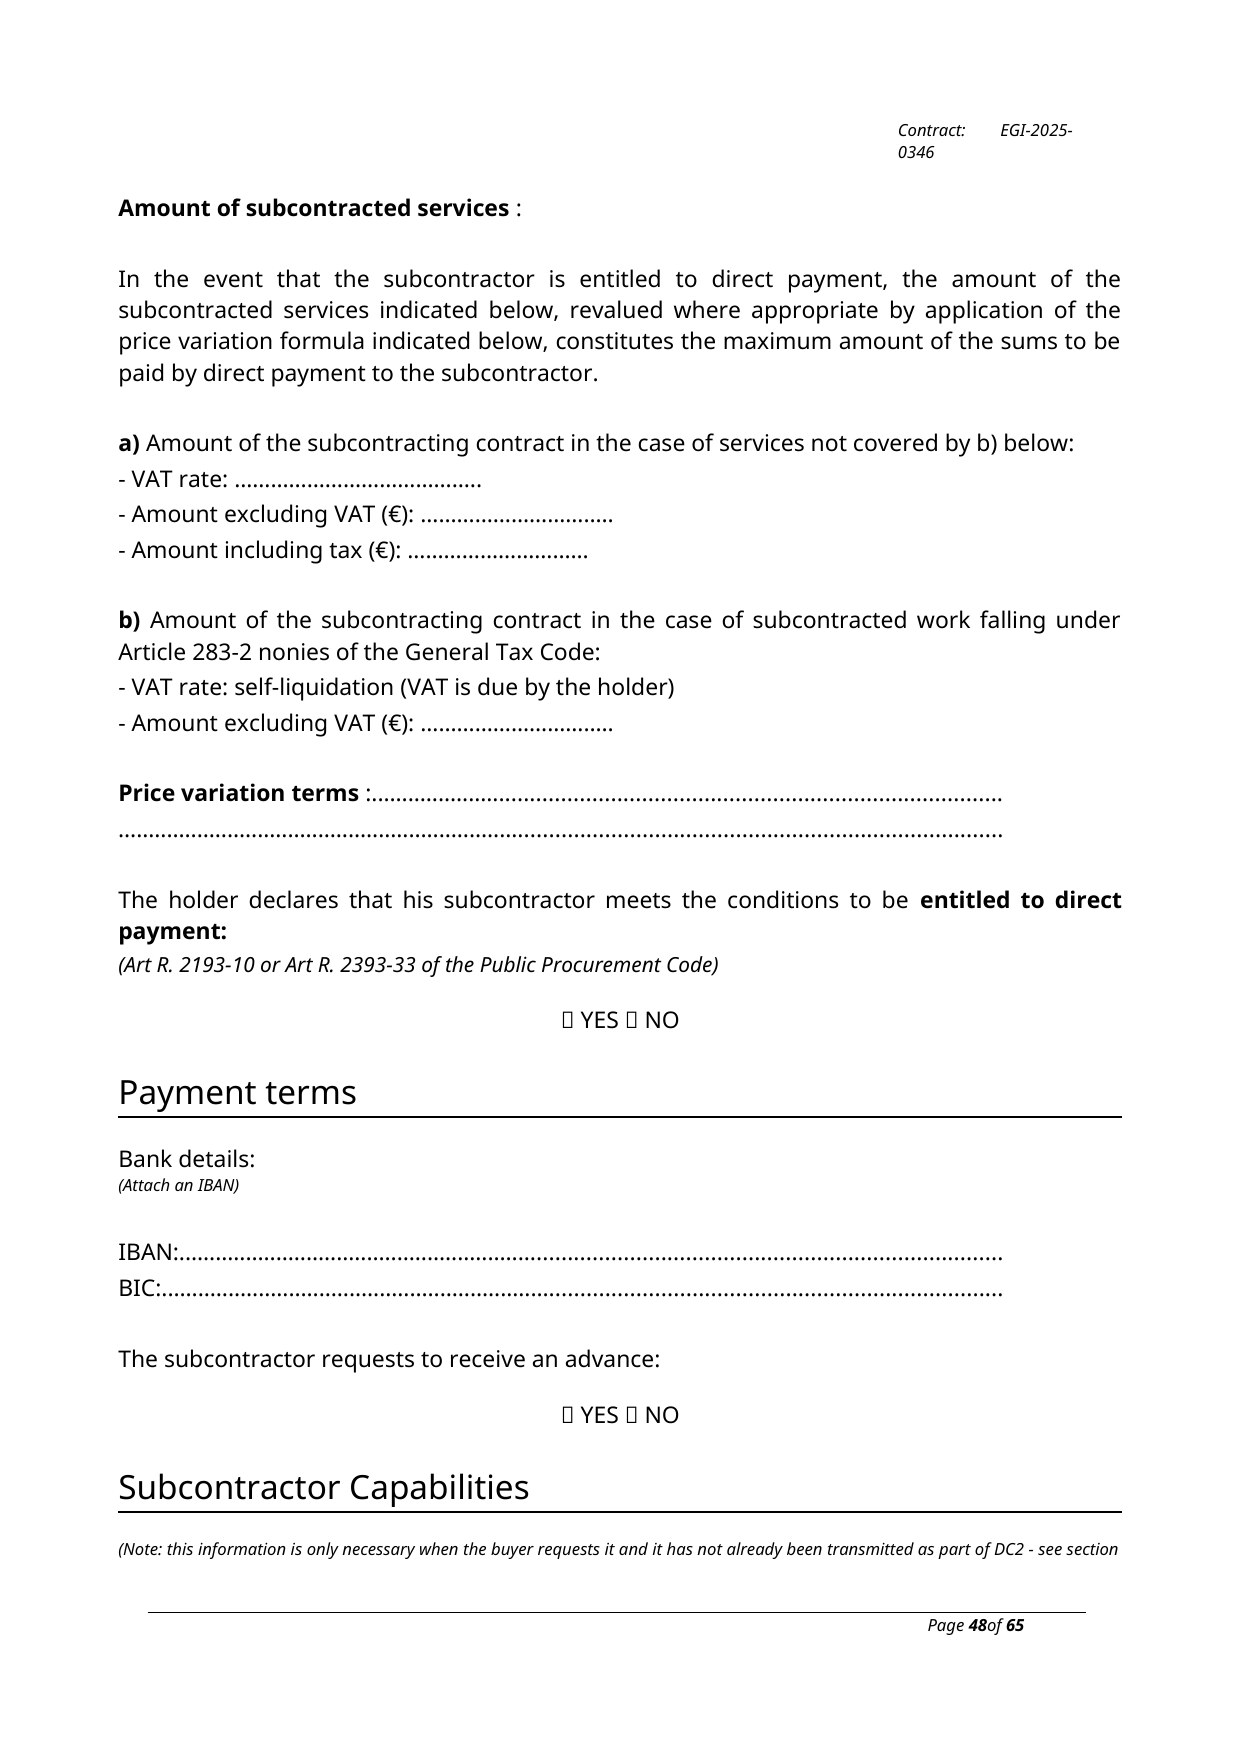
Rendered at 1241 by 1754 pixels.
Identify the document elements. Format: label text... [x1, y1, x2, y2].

text Price variation terms : [118, 777, 1122, 809]
text (Art R. 2193-10 or Art R. 2393-33 of the Public Procurement Code) [118, 950, 1122, 979]
text In the event that the subcontractor is entitled to direct payment, the amount of the subcontracted services indicated below, revalued where appropriate by application of the price variation formula indicated below, constitutes the maximum amount of the sums to be paid by direct payment to the subcontractor. [118, 263, 1122, 388]
text - Amount excluding VAT (€): ………………………….. [118, 498, 1122, 529]
text Bank details: [118, 1143, 1122, 1174]
text Amount of subcontracted services : [118, 192, 1122, 223]
text The subcontractor requests to receive an advance: [118, 1343, 1122, 1374]
text BIC: [118, 1272, 1122, 1303]
text b) Amount of the subcontracting contract in the case of subcontracted work falling under Article 283-2 nonies of the General Tax Code: [118, 604, 1122, 667]
text a) Amount of the subcontracting contract in the case of services not covered by b) below: [118, 427, 1122, 459]
text  YES  NO [118, 1004, 1122, 1035]
text - VAT rate: ………………………………….. [118, 463, 1122, 494]
text - VAT rate: self-liquidation (VAT is due by the holder) [118, 671, 1122, 702]
text - Amount excluding VAT (€): ………………………….. [118, 707, 1122, 738]
text - Amount including tax (€): ………………………… [118, 534, 1122, 565]
text (Attach an IBAN) [118, 1174, 1122, 1197]
text The holder declares that his subcontractor meets the conditions to be entitled to direct payment: [118, 884, 1122, 946]
text  YES  NO [118, 1399, 1122, 1431]
text Payment terms [118, 1069, 1122, 1116]
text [118, 1538, 1122, 1561]
text Subcontractor Capabilities [118, 1464, 1122, 1511]
text IBAN: [118, 1236, 1122, 1268]
